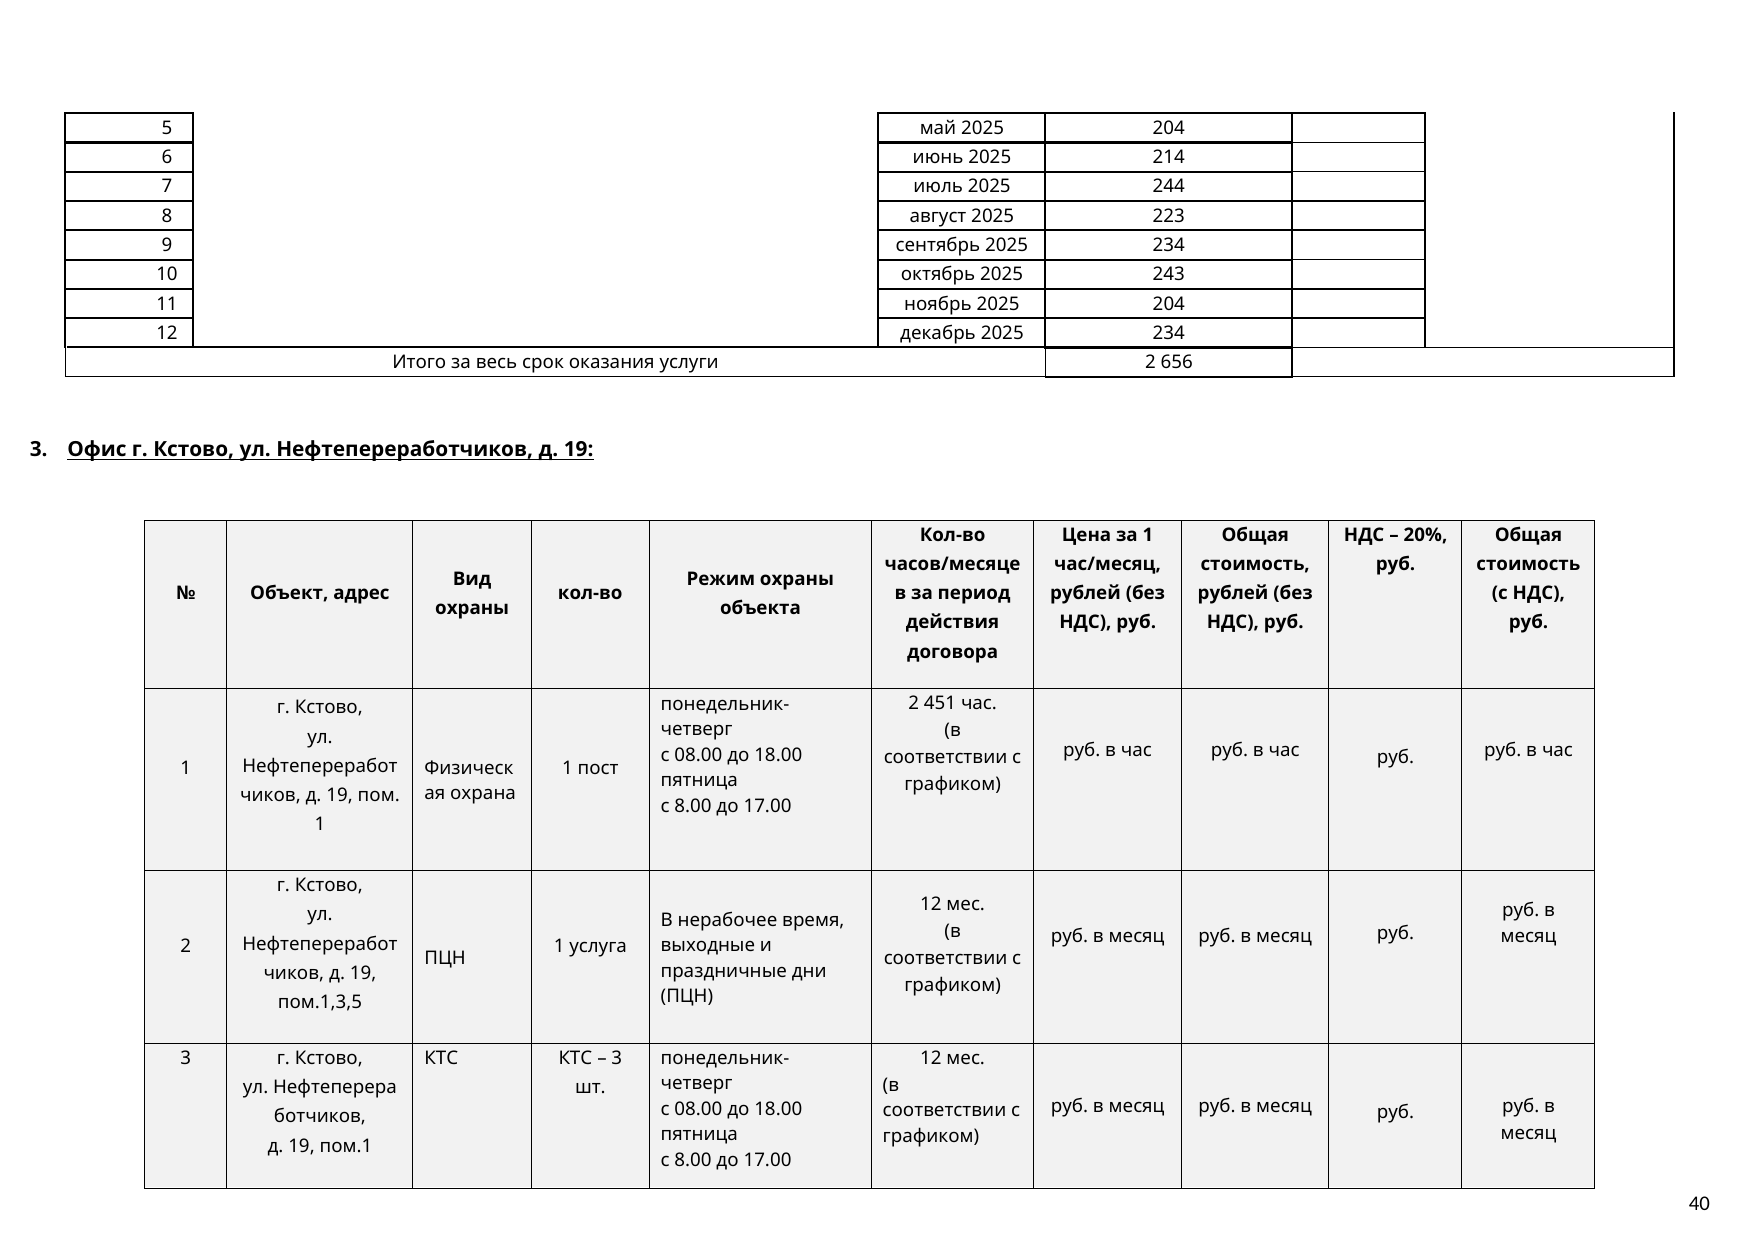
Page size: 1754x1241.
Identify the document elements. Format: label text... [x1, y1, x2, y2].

table_cell август 2025 [879, 202, 1044, 229]
table_cell 1 услуга [532, 871, 649, 1043]
table_header Режим охраны объекта [650, 521, 871, 688]
table_cell 244 [1046, 173, 1291, 200]
table_header Вид охраны [413, 521, 531, 688]
table_cell 204 [1046, 290, 1291, 317]
table_cell Физическая охрана [413, 689, 531, 870]
table_cell 223 [1046, 202, 1291, 229]
table_cell руб. в час [1462, 689, 1594, 870]
table_cell 243 [1046, 261, 1291, 288]
table_header НДС – 20%, руб. [1329, 521, 1461, 688]
table_cell 12 [66, 319, 192, 346]
table_header Объект, адрес [227, 521, 412, 688]
list Офис г. Кстово, ул. Нефтепереработчиков, д. 19: [29, 434, 1710, 463]
table_cell КТС [413, 1044, 531, 1187]
table_cell Итого за весь срок оказания услуги [66, 347, 1045, 376]
table_cell 8 [66, 202, 192, 229]
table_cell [650, 1044, 871, 1187]
table_cell 2 451 час. (в соответствии с графиком) [872, 689, 1033, 870]
table_cell 7 [66, 173, 192, 200]
table_cell руб. в месяц [1034, 1044, 1181, 1187]
table_cell руб. в месяц [1182, 871, 1328, 1043]
table_cell ноябрь 2025 [879, 290, 1044, 317]
table_cell руб. в час [1182, 689, 1328, 870]
table_header Кол-во часов/месяцев за период действия договора [872, 521, 1033, 688]
table_cell октябрь 2025 [879, 261, 1044, 288]
table_cell 12 мес. (в соответствии с графиком) [872, 871, 1033, 1043]
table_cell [872, 1044, 1033, 1187]
table_cell сентябрь 2025 [879, 231, 1044, 258]
table_header № [145, 521, 226, 688]
table_cell июнь 2025 [879, 144, 1044, 171]
table_cell 6 [66, 144, 192, 171]
table_cell понедельник-четверг с 08.00 до 18.00 пятница с 8.00 до 17.00 [650, 689, 871, 870]
table_cell 3 [145, 1044, 226, 1187]
table_cell КТС – 3 шт. [532, 1044, 649, 1187]
table_header кол-во [532, 521, 649, 688]
table_cell 10 [66, 261, 192, 288]
table_cell руб. [1329, 871, 1461, 1043]
table_cell г. Кстово, ул. Нефтепереработчиков, д. 19, пом. 1 [227, 689, 412, 870]
table_cell ПЦН [413, 871, 531, 1043]
table_cell 1 пост [532, 689, 649, 870]
table_cell 1 [145, 689, 226, 870]
table_cell руб. в месяц [1034, 871, 1181, 1043]
table_cell руб. [1329, 689, 1461, 870]
table_cell май 2025 [879, 114, 1044, 141]
table_cell 2 [145, 871, 226, 1043]
table_cell руб. в час [1034, 689, 1181, 870]
table_cell руб. в месяц [1182, 1044, 1328, 1187]
table_cell июль 2025 [879, 173, 1044, 200]
table_cell 11 [66, 290, 192, 317]
table_cell декабрь 2025 [879, 319, 1044, 346]
table_cell г. Кстово, ул. Нефтепереработчиков, д. 19, пом.1,3,5 [227, 871, 412, 1043]
table_cell руб. [1329, 1044, 1461, 1187]
table_cell 214 [1046, 144, 1291, 171]
table_header Общая стоимость (с НДС), руб. [1462, 521, 1594, 688]
table_cell руб. в месяц [1462, 1044, 1594, 1187]
table_header Цена за 1 час/месяц, рублей (без НДС), руб. [1034, 521, 1181, 688]
table_cell 5 [66, 114, 192, 141]
table_cell 9 [66, 231, 192, 258]
table_cell 234 [1046, 319, 1291, 346]
table_header Общая стоимость, рублей (без НДС), руб. [1182, 521, 1328, 688]
table_cell В нерабочее время, выходные и праздничные дни (ПЦН) [650, 871, 871, 1043]
table_cell руб. в месяц [1462, 871, 1594, 1043]
table_cell 2 656 [1046, 349, 1291, 376]
table_cell 204 [1046, 114, 1291, 141]
table_cell 234 [1046, 231, 1291, 258]
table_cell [227, 1044, 412, 1187]
